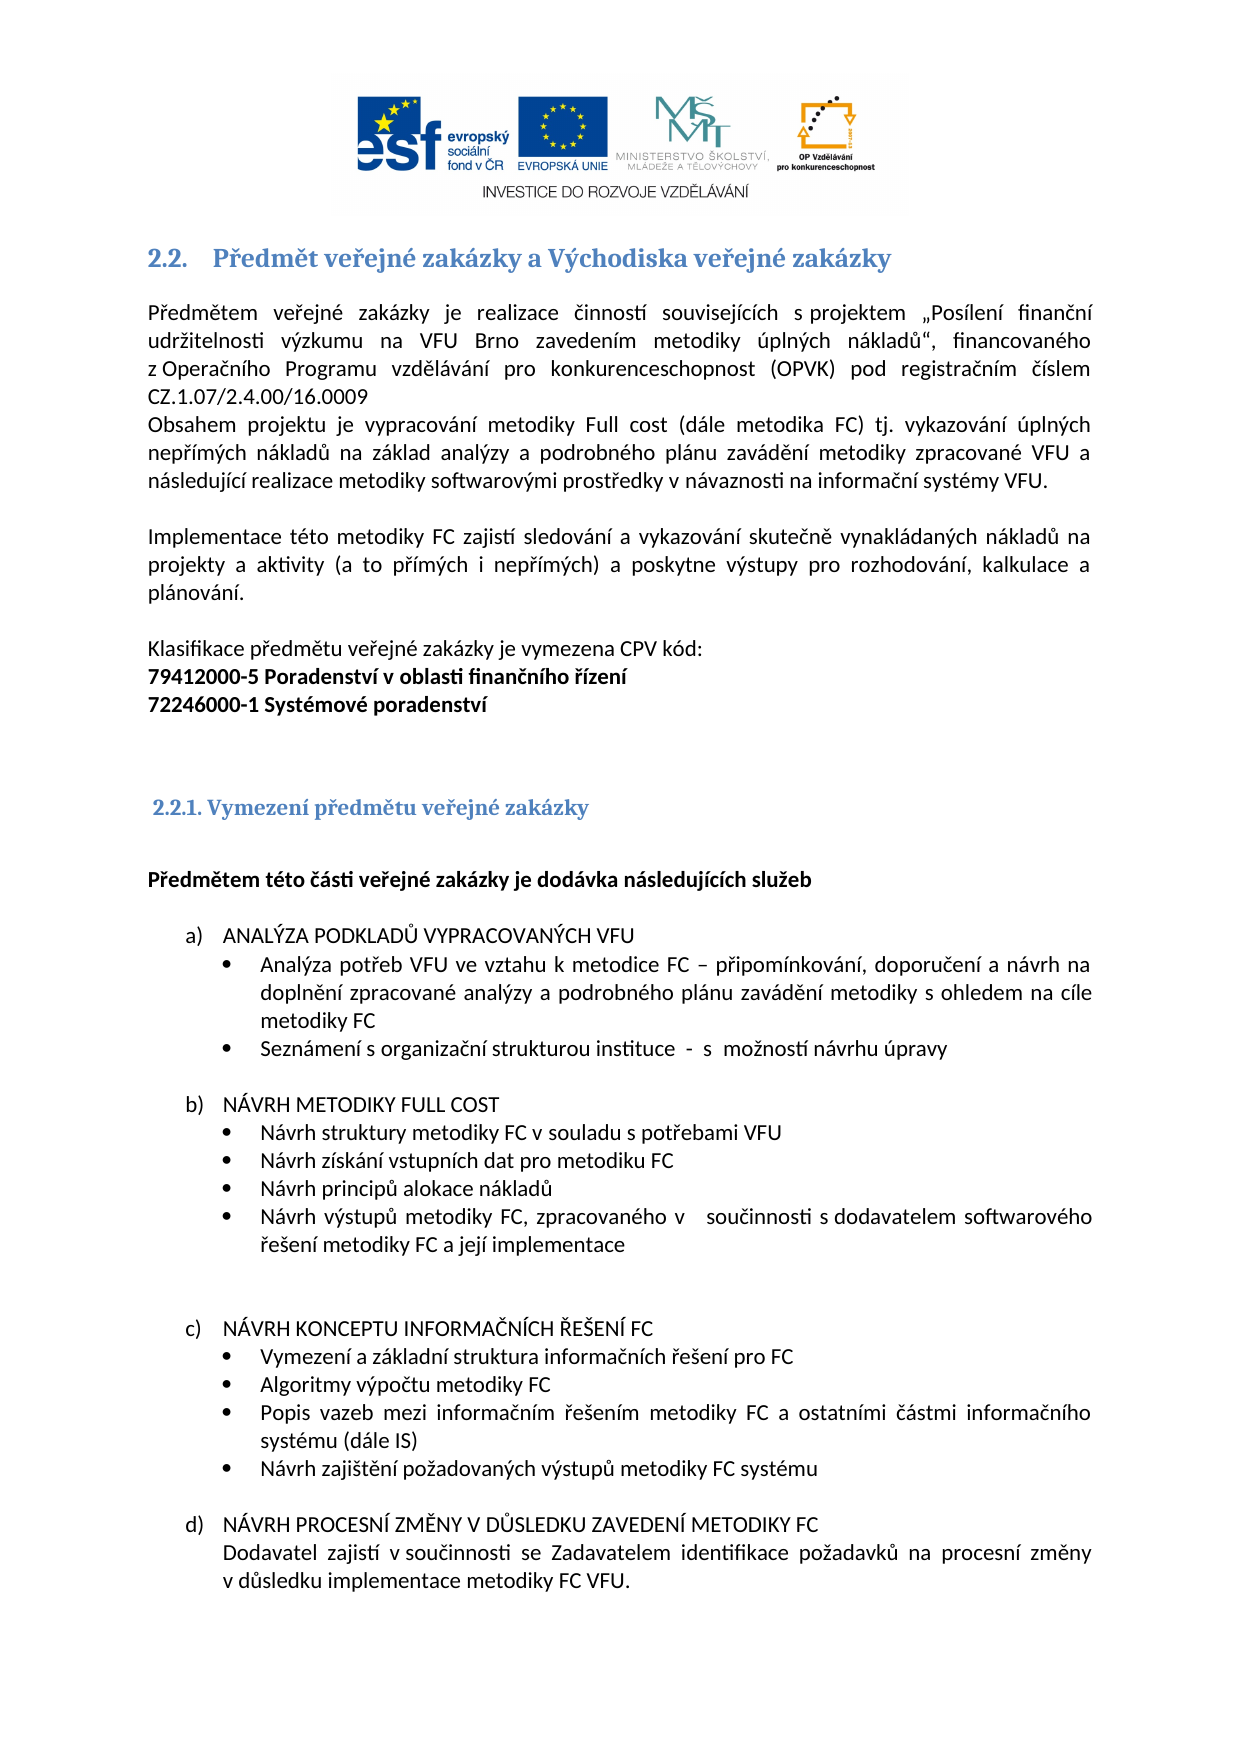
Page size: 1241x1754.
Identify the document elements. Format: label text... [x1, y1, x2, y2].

list Návrh struktury metodiky FC v souladu s potřebami VFU [223, 1118, 1093, 1146]
list NÁVRH KONCEPTU INFORMAČNÍCH ŘEŠENÍ FC [185, 1314, 1093, 1342]
list Seznámení s organizační strukturou instituce - s možností návrhu úpravy [223, 1034, 1093, 1062]
list Návrh získání vstupních dat pro metodiku FC [223, 1146, 1093, 1174]
list Algoritmy výpočtu metodiky FC [223, 1370, 1093, 1398]
subtitle 2.2.1. Vymezení předmětu veřejné zakázky [148, 795, 1093, 821]
list Návrh principů alokace nákladů [223, 1174, 1093, 1202]
text Předmětem veřejné zakázky je realizace činností souvisejících s projektem „Posílení finanční udržitelnosti výzkumu na VFU Brno zavedením metodiky úplných nákladů“, financovaného z Operačního Programu vzdělávání pro konkurenceschopnost (OPVK) pod registračním číslem CZ.1.07/2.4.00/16.0009 [148, 298, 1093, 410]
list Vymezení a základní struktura informačních řešení pro FC [223, 1342, 1093, 1370]
list Návrh zajištění požadovaných výstupů metodiky FC systému [223, 1454, 1093, 1482]
text 79412000-5 Poradenství v oblasti finančního řízení [148, 662, 1093, 690]
list Popis vazeb mezi informačním řešením metodiky FC a ostatními částmi informačního systému (dále IS) [223, 1398, 1093, 1454]
list NÁVRH METODIKY FULL COST [185, 1090, 1093, 1118]
text Klasifikace předmětu veřejné zakázky je vymezena CPV kód: [148, 634, 1093, 662]
list Návrh výstupů metodiky FC, zpracovaného v součinnosti s dodavatelem softwarového řešení metodiky FC a její implementace [223, 1202, 1093, 1258]
list Dodavatel zajistí v součinnosti se Zadavatelem identifikace požadavků na procesní změny v důsledku implementace metodiky FC VFU. [223, 1538, 1093, 1594]
text Předmětem této části veřejné zakázky je dodávka následujících služeb [148, 866, 1093, 894]
list NÁVRH PROCESNÍ ZMĚNY V DŮSLEDKU ZAVEDENÍ METODIKY FC [185, 1510, 1093, 1538]
text 72246000-1 Systémové poradenství [148, 690, 1093, 718]
subtitle Předmět veřejné zakázky a Východiska veřejné zakázky [148, 243, 1093, 274]
picture [330, 73, 910, 216]
list Analýza potřeb VFU ve vztahu k metodice FC – připomínkování, doporučení a návrh na doplnění zpracované analýzy a podrobného plánu zavádění metodiky s ohledem na cíle metodiky FC [223, 950, 1093, 1034]
text Obsahem projektu je vypracování metodiky Full cost (dále metodika FC) tj. vykazování úplných nepřímých nákladů na základ analýzy a podrobného plánu zavádění metodiky zpracované VFU a následující realizace metodiky softwarovými prostředky v návaznosti na informační systémy VFU. [148, 410, 1093, 494]
list ANALÝZA PODKLADŮ VYPRACOVANÝCH VFU [185, 922, 1093, 950]
text Implementace této metodiky FC zajistí sledování a vykazování skutečně vynakládaných nákladů na projekty a aktivity (a to přímých i nepřímých) a poskytne výstupy pro rozhodování, kalkulace a plánování. [148, 522, 1093, 606]
